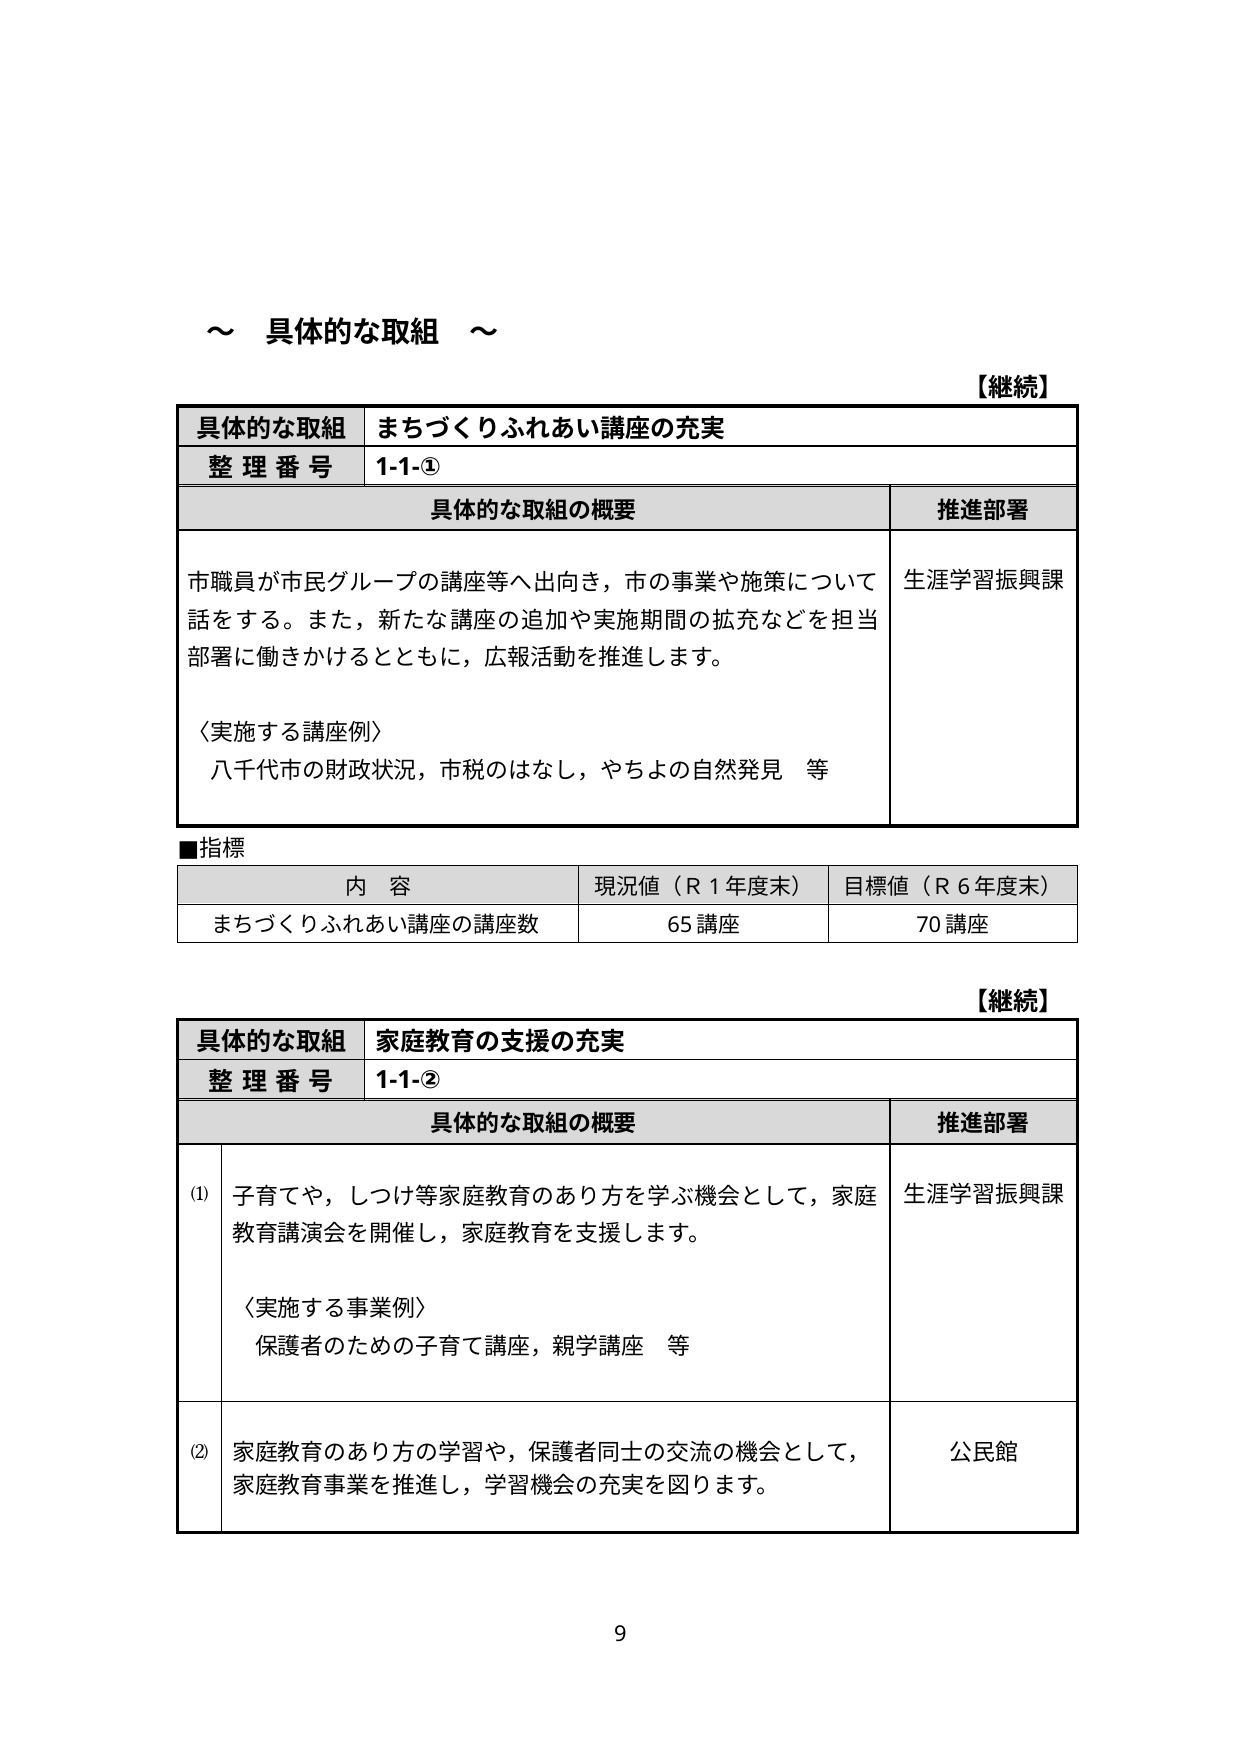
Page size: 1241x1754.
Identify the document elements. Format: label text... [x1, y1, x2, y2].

table_header 具体的な取組 [179, 408, 364, 445]
text ～ 具体的な取組 ～ [177, 292, 1063, 367]
table_cell ⑵ [179, 1402, 221, 1531]
table_cell 1-1-② [365, 1060, 1076, 1098]
table_cell 子育てや，しつけ等家庭教育のあり方を学ぶ機会として，家庭教育講演会を開催し，家庭教育を支援します。 〈実施する事業例〉 保護者のための子育て講座，親学講座 等 [222, 1145, 889, 1401]
table_cell 公民館 [891, 1402, 1076, 1531]
table_cell 具体的な取組の概要 [179, 487, 889, 529]
table_cell 生涯学習振興課 [891, 1145, 1076, 1401]
table_cell 推進部署 [891, 487, 1076, 529]
table_cell まちづくりふれあい講座の講座数 [178, 905, 578, 942]
table_header 内 容 [178, 866, 578, 903]
table_cell 整理番号 [179, 1060, 364, 1098]
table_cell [222, 1402, 889, 1531]
table_cell 70講座 [829, 905, 1077, 942]
table_cell ⑴ [179, 1145, 221, 1401]
text ■指標 [177, 828, 1063, 865]
table_cell 整理番号 [179, 447, 364, 484]
table_cell 1-1-① [365, 447, 1076, 484]
table_cell 推進部署 [891, 1101, 1076, 1143]
table_header 具体的な取組 [179, 1021, 364, 1059]
text 【継続】 [177, 981, 1063, 1018]
table_cell 生涯学習振興課 [891, 531, 1076, 824]
table_header 目標値（Ｒ6年度末） [829, 866, 1077, 903]
table_cell 具体的な取組の概要 [179, 1101, 889, 1143]
table_header 現況値（Ｒ1年度末） [579, 866, 828, 903]
table_header まちづくりふれあい講座の充実 [365, 408, 1076, 445]
table_cell 65講座 [579, 905, 828, 942]
text 【継続】 [177, 367, 1063, 404]
table_cell 市職員が市民グループの講座等へ出向き，市の事業や施策について話をする。また，新たな講座の追加や実施期間の拡充などを担当部署に働きかけるとともに，広報活動を推進します。 〈実施する講座例〉 八千代市の財政状況，市税のはなし，やちよの自然発見 等 [179, 531, 889, 824]
table_header 家庭教育の支援の充実 [365, 1021, 1076, 1059]
